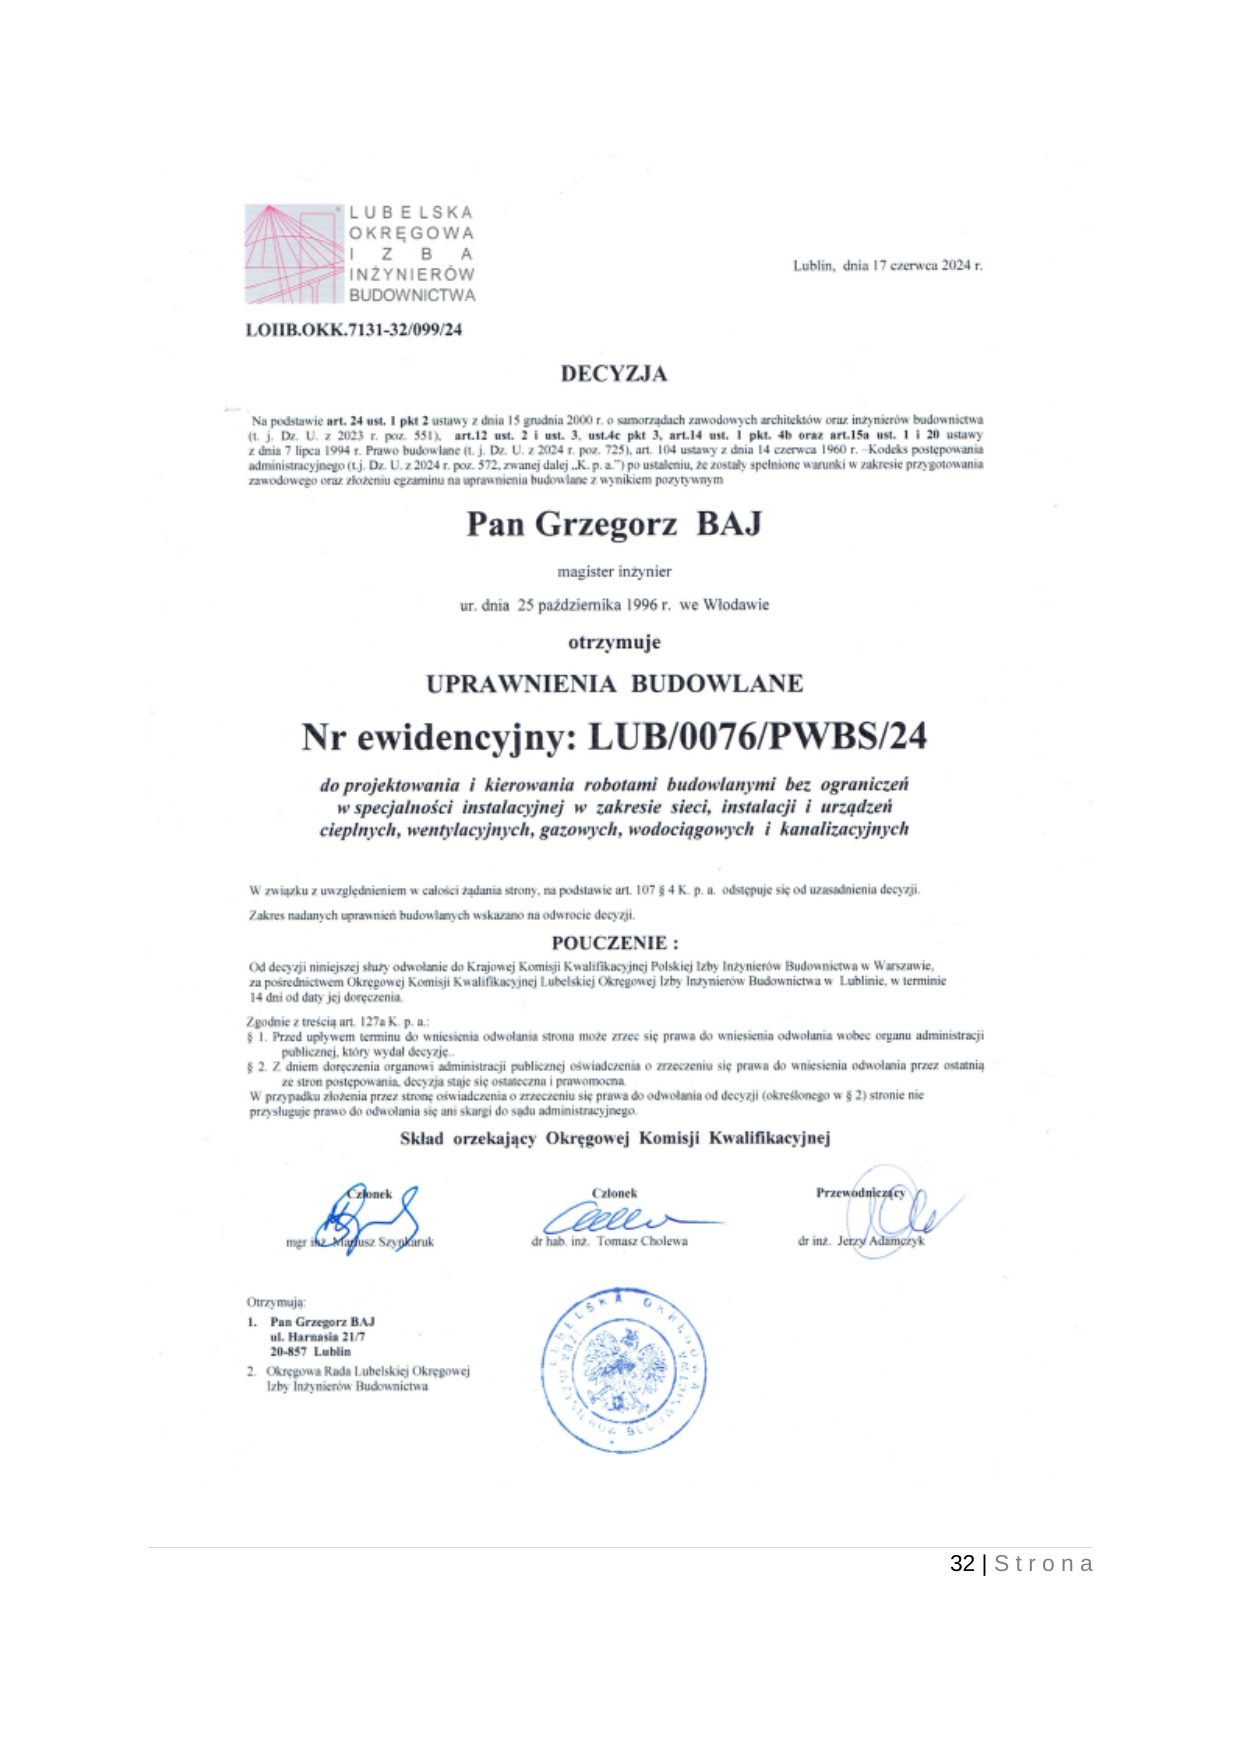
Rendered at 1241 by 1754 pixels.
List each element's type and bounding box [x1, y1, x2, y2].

picture [147, 147, 1093, 1487]
